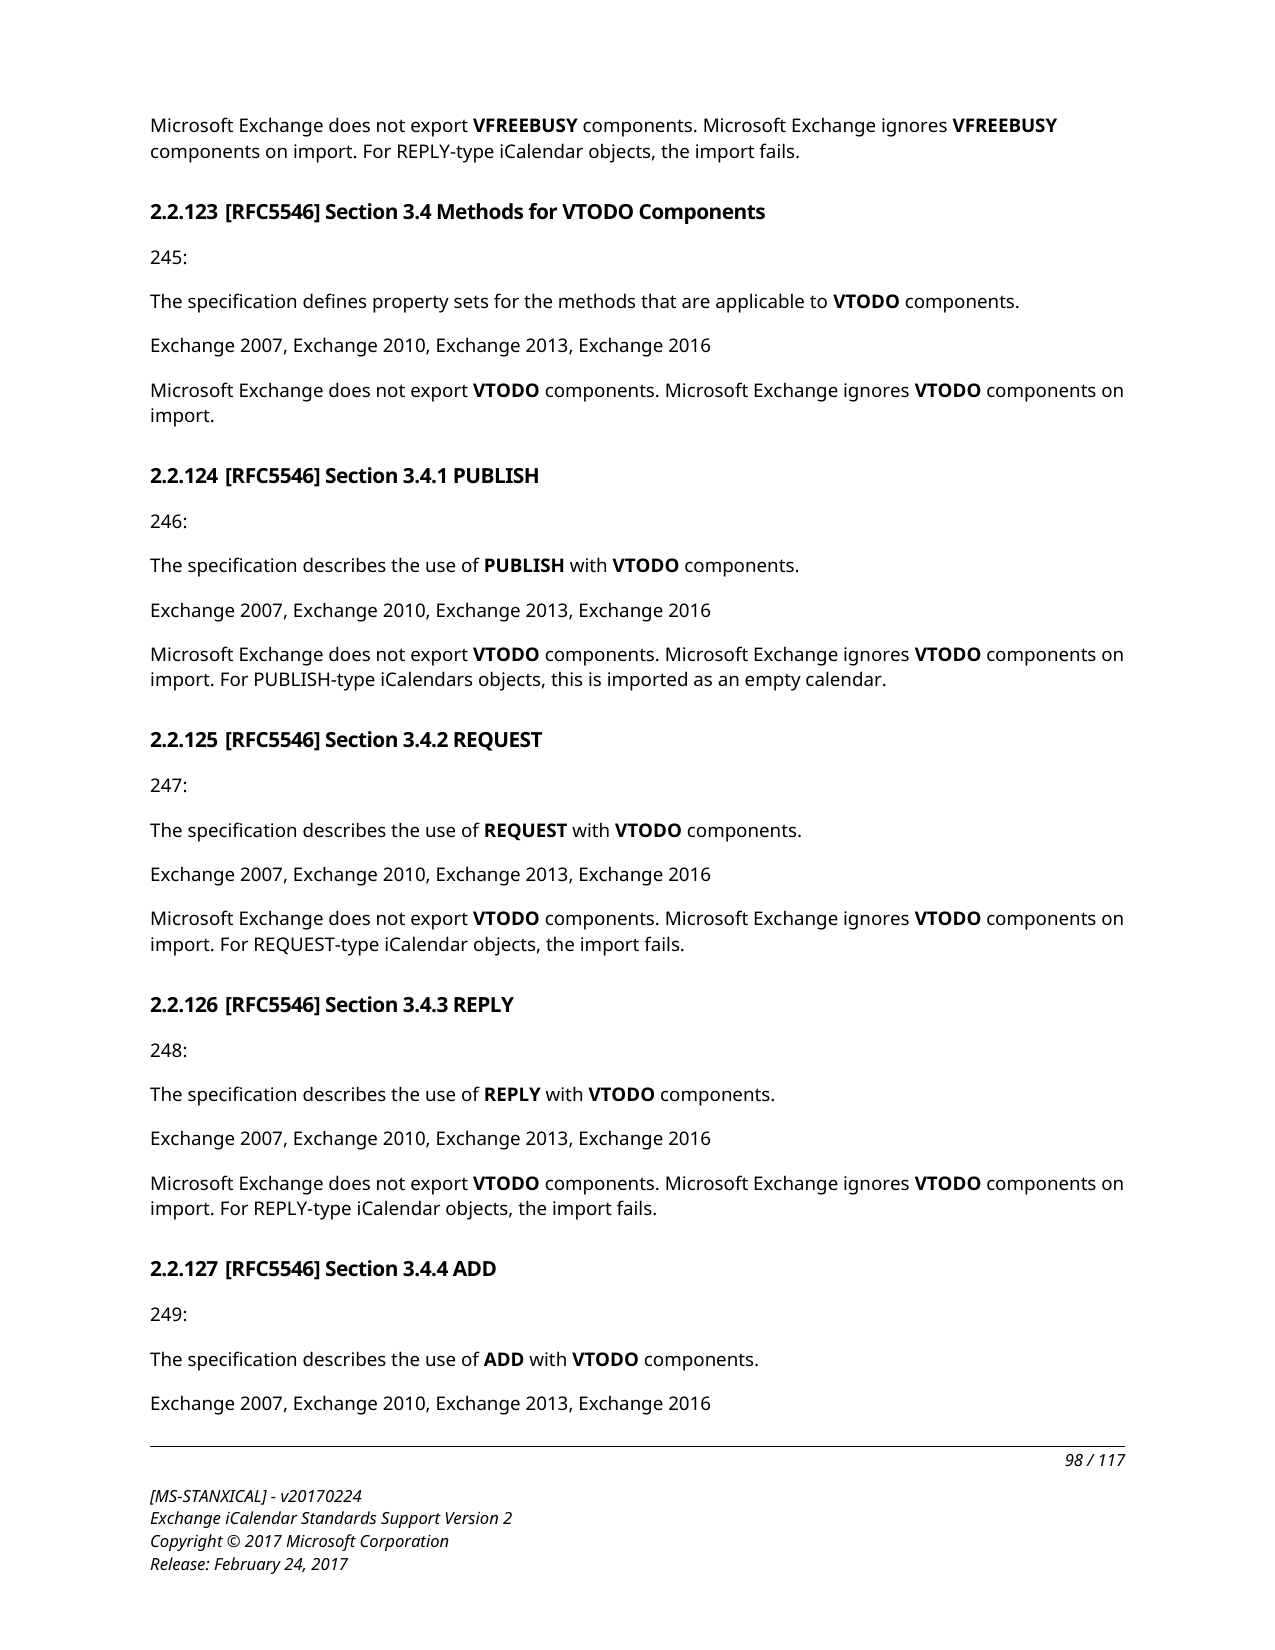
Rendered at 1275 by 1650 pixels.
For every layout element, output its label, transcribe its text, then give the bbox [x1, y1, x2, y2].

subtitle [RFC5546] Section 3.4 Methods for VTODO Components [150, 197, 1125, 225]
text Microsoft Exchange does not export VTODO components. Microsoft Exchange ignores VTODO components on import. For REQUEST-type iCalendar objects, the import fails. [150, 906, 1125, 957]
text The specification describes the use of REPLY with VTODO components. [150, 1081, 1125, 1107]
text V0248: [150, 1037, 1125, 1063]
text Exchange 2007, Exchange 2010, Exchange 2013, Exchange 2016 [150, 333, 1125, 358]
text The specification defines property sets for the methods that are applicable to VTODO components. [150, 288, 1125, 314]
text Microsoft Exchange does not export VFREEBUSY components. Microsoft Exchange ignores VFREEBUSY components on import. For REPLY-type iCalendar objects, the import fails. [150, 112, 1125, 163]
text The specification describes the use of ADD with VTODO components. [150, 1346, 1125, 1371]
text Microsoft Exchange does not export VTODO components. Microsoft Exchange ignores VTODO components on import. For PUBLISH-type iCalendars objects, this is imported as an empty calendar. [150, 641, 1125, 692]
text The specification describes the use of PUBLISH with VTODO components. [150, 553, 1125, 578]
text V0247: [150, 773, 1125, 798]
text V0246: [150, 508, 1125, 534]
text V0249: [150, 1302, 1125, 1327]
text Microsoft Exchange does not export VTODO components. Microsoft Exchange ignores VTODO components on import. [150, 377, 1125, 428]
subtitle [RFC5546] Section 3.4.4 ADD [150, 1254, 1125, 1283]
text The specification describes the use of REQUEST with VTODO components. [150, 817, 1125, 843]
text Exchange 2007, Exchange 2010, Exchange 2013, Exchange 2016 [150, 1390, 1125, 1416]
text V0245: [150, 244, 1125, 269]
text Exchange 2007, Exchange 2010, Exchange 2013, Exchange 2016 [150, 861, 1125, 887]
subtitle [RFC5546] Section 3.4.2 REQUEST [150, 726, 1125, 754]
text Exchange 2007, Exchange 2010, Exchange 2013, Exchange 2016 [150, 597, 1125, 622]
text Exchange 2007, Exchange 2010, Exchange 2013, Exchange 2016 [150, 1126, 1125, 1151]
subtitle [RFC5546] Section 3.4.3 REPLY [150, 990, 1125, 1018]
text Microsoft Exchange does not export VTODO components. Microsoft Exchange ignores VTODO components on import. For REPLY-type iCalendar objects, the import fails. [150, 1170, 1125, 1221]
subtitle [RFC5546] Section 3.4.1 PUBLISH [150, 461, 1125, 490]
